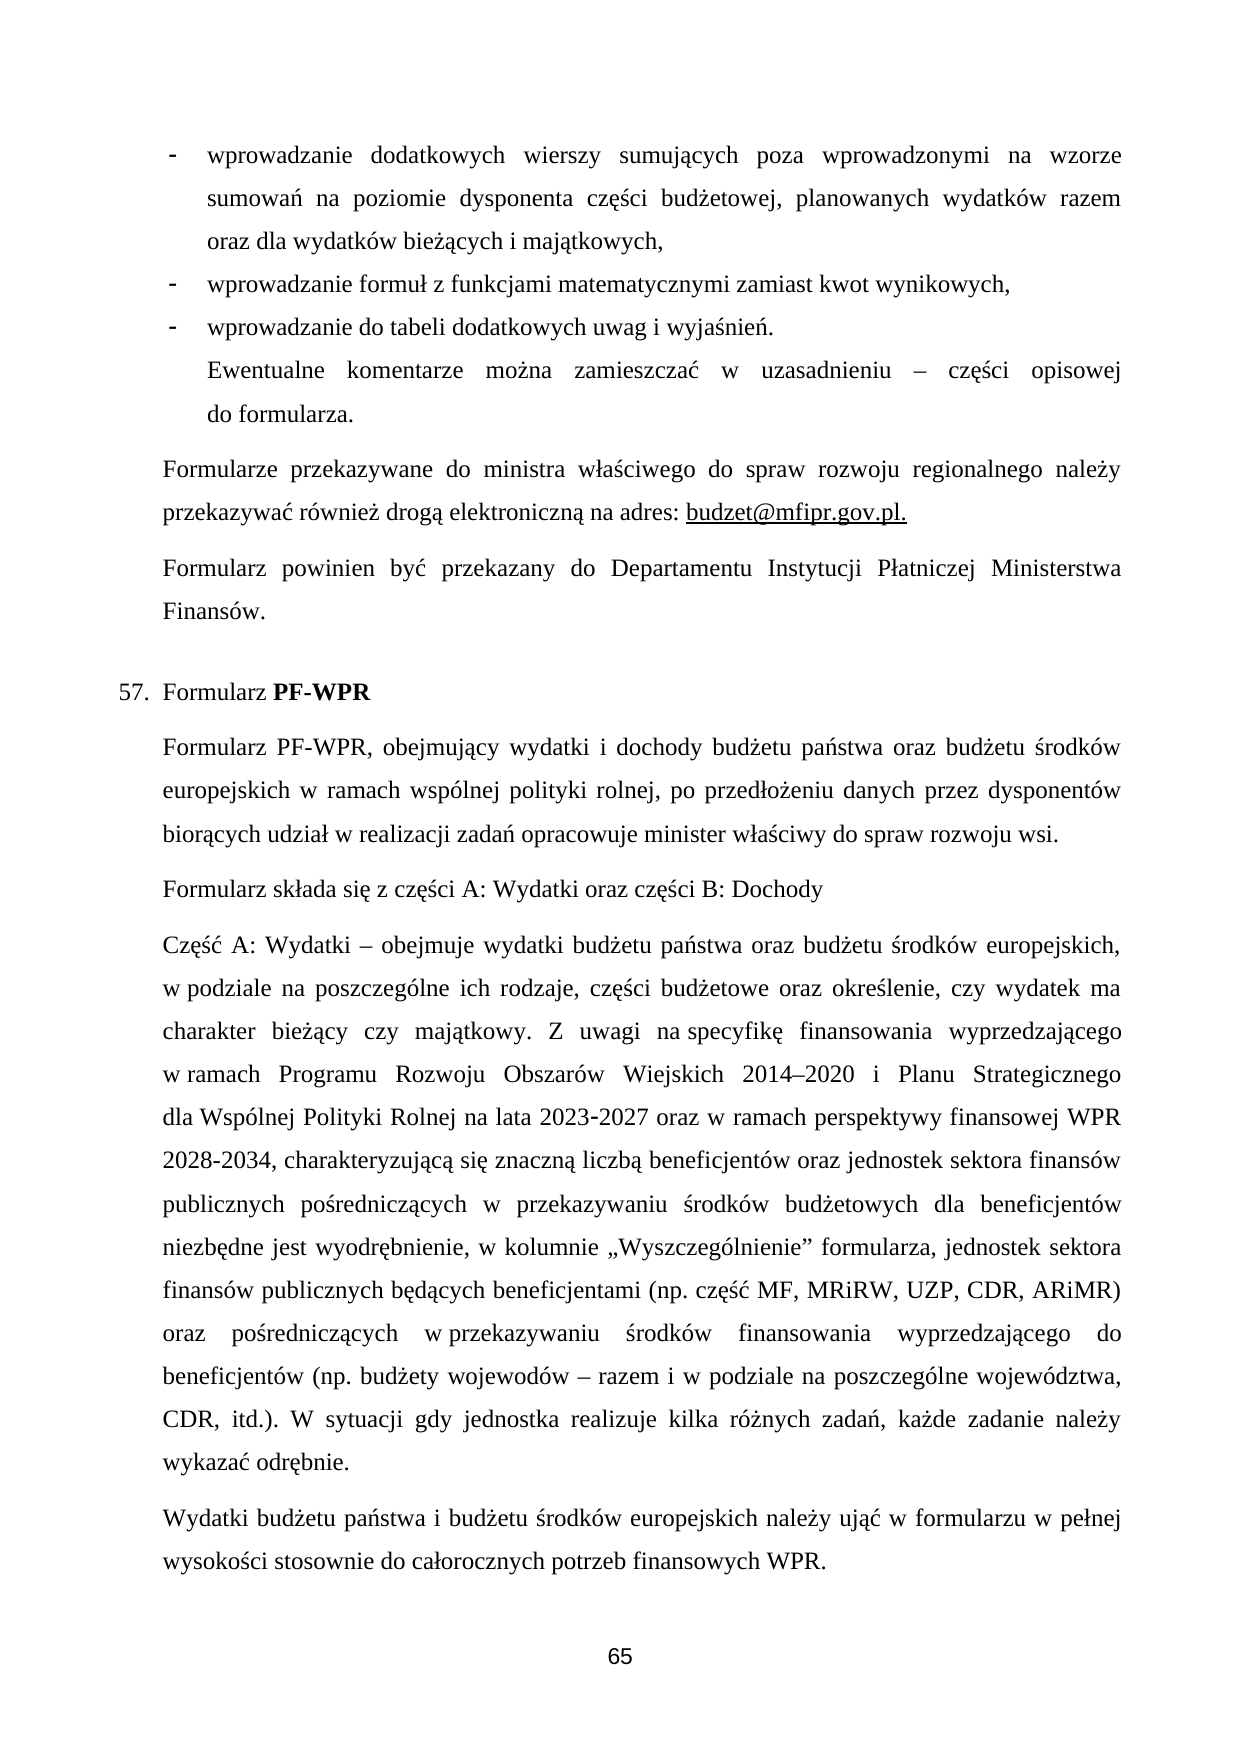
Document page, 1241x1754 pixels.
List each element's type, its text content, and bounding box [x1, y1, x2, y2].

list wprowadzanie dodatkowych wierszy sumujących poza wprowadzonymi na wzorze sumowań na poziomie dysponenta części budżetowej, planowanych wydatków razem oraz dla wydatków bieżących i majątkowych, [168, 140, 1122, 255]
text Formularz powinien być przekazany do Departamentu Instytucji Płatniczej Ministerstwa Finansów. [162, 553, 1122, 625]
list Formularz PF-WPR, obejmujący wydatki i dochody budżetu państwa oraz budżetu środków europejskich w ramach wspólnej polityki rolnej, po przedłożeniu danych przez dysponentów biorących udział w realizacji zadań opracowuje minister właściwy do spraw rozwoju wsi. [162, 732, 1122, 847]
list Wydatki budżetu państwa i budżetu środków europejskich należy ująć w formularzu w pełnej wysokości stosownie do całorocznych potrzeb finansowych WPR. [162, 1503, 1122, 1575]
list wprowadzanie formuł z funkcjami matematycznymi zamiast kwot wynikowych, [168, 269, 1122, 298]
text Ewentualne komentarze można zamieszczać w uzasadnieniu – części opisowej do formularza. [207, 356, 1122, 427]
list Formularz składa się z części A: Wydatki oraz części B: Dochody [162, 874, 1122, 903]
text Formularze przekazywane do ministra właściwego do spraw rozwoju regionalnego należy przekazywać również drogą elektroniczną na adres: budzet@mfipr.gov.pl. [162, 454, 1122, 526]
list Część A: Wydatki – obejmuje wydatki budżetu państwa oraz budżetu środków europejskich, w podziale na poszczególne ich rodzaje, części budżetowe oraz określenie, czy wydatek ma charakter bieżący czy majątkowy. Z uwagi na specyfikę finansowania wyprzedzającego w ramach Programu Rozwoju Obszarów Wiejskich 2014–2020 i Planu Strategicznego dla Wspólnej Polityki Rolnej na lata 20232027 oraz w ramach perspektywy finansowej WPR 2028-2034, charakteryzującą się znaczną liczbą beneficjentów oraz jednostek sektora finansów publicznych pośredniczących w przekazywaniu środków budżetowych dla beneficjentów niezbędne jest wyodrębnienie, w kolumnie „Wyszczególnienie” formularza, jednostek sektora finansów publicznych będących beneficjentami (np. część MF, MRiRW, UZP, CDR, ARiMR) oraz pośredniczących w przekazywaniu środków finansowania wyprzedzającego do beneficjentów (np. budżety wojewodów – razem i w podziale na poszczególne województwa, CDR, itd.). W sytuacji gdy jednostka realizuje kilka różnych zadań, każde zadanie należy wykazać odrębnie. [162, 930, 1122, 1476]
list wprowadzanie do tabeli dodatkowych uwag i wyjaśnień. [168, 312, 1122, 341]
list Formularz PF-WPR [118, 677, 1122, 706]
